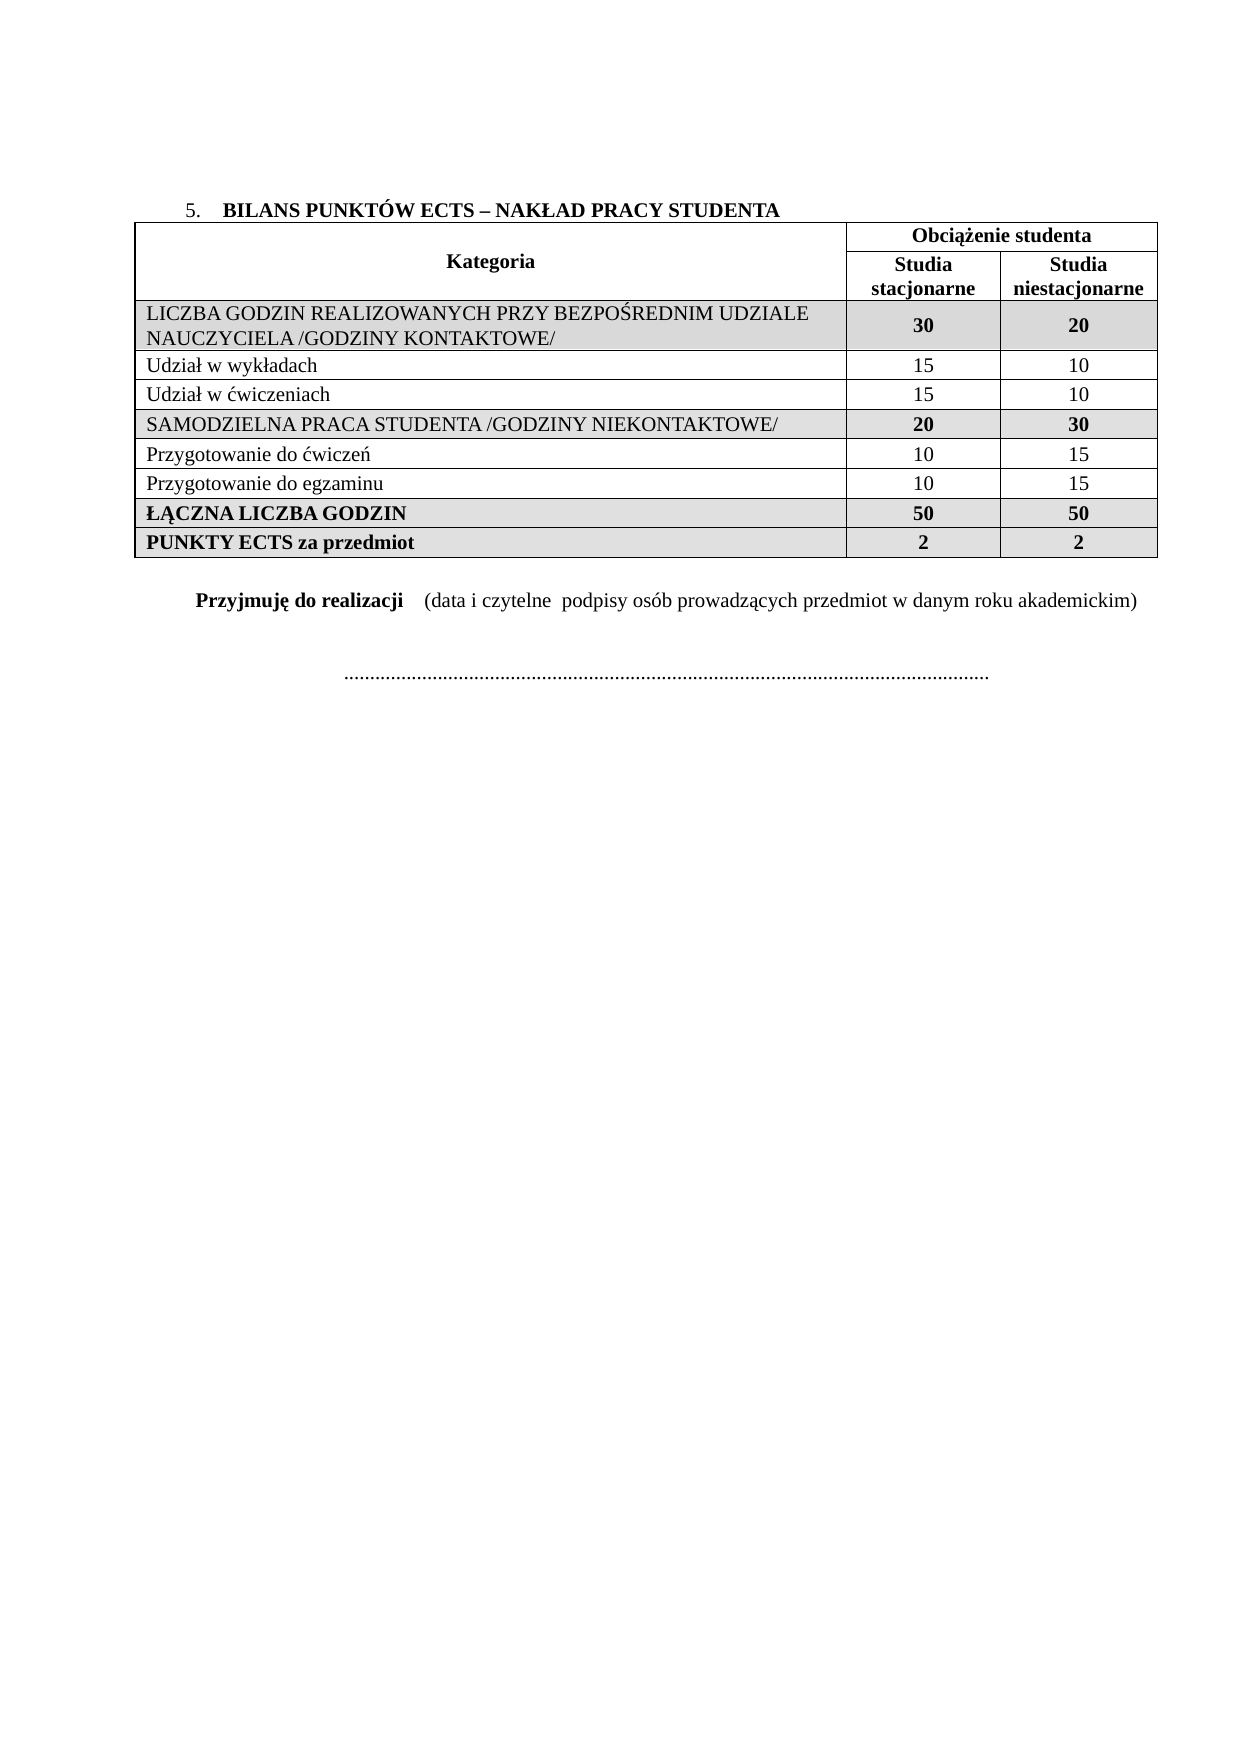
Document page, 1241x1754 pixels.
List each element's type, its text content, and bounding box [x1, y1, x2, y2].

table_cell 10 [847, 439, 1000, 468]
table_cell 20 [1001, 301, 1157, 349]
table_cell 15 [1001, 469, 1157, 497]
table_cell 50 [847, 499, 1000, 527]
table_cell 15 [847, 380, 1000, 409]
text ............................................................................................................................ [148, 660, 1185, 684]
table_cell 15 [847, 351, 1000, 379]
table_header Kategoria [136, 223, 846, 300]
table_cell Studia niestacjonarne [1001, 252, 1157, 300]
table_cell Przygotowanie do ćwiczeń [136, 439, 846, 468]
table_cell 2 [847, 528, 1000, 557]
table_cell 10 [1001, 380, 1157, 409]
table_cell Przygotowanie do egzaminu [136, 469, 846, 497]
table_cell Udział w wykładach [136, 351, 846, 379]
table_cell 10 [847, 469, 1000, 497]
table_cell Studia stacjonarne [847, 252, 1000, 300]
table_cell ŁĄCZNA LICZBA GODZIN [136, 499, 846, 527]
table_cell 10 [1001, 351, 1157, 379]
table_cell 30 [1001, 410, 1157, 438]
table_cell PUNKTY ECTS za przedmiot [136, 528, 846, 557]
list BILANS PUNKTÓW ECTS – NAKŁAD PRACY STUDENTA [185, 197, 1187, 222]
table_cell 30 [847, 301, 1000, 349]
table_cell LICZBA GODZIN REALIZOWANYCH PRZY BEZPOŚREDNIM UDZIALE NAUCZYCIELA /GODZINY KONTAKTOWE/ [136, 301, 846, 349]
table_cell 15 [1001, 439, 1157, 468]
text Przyjmuję do realizacji (data i czytelne podpisy osób prowadzących przedmiot w danym roku akademickim) [148, 588, 1185, 612]
table_cell 2 [1001, 528, 1157, 557]
table_cell 50 [1001, 499, 1157, 527]
table_cell Udział w ćwiczeniach [136, 380, 846, 409]
table_header Obciążenie studenta [847, 223, 1157, 251]
table_cell SAMODZIELNA PRACA STUDENTA /GODZINY NIEKONTAKTOWE/ [136, 410, 846, 438]
table_cell 20 [847, 410, 1000, 438]
